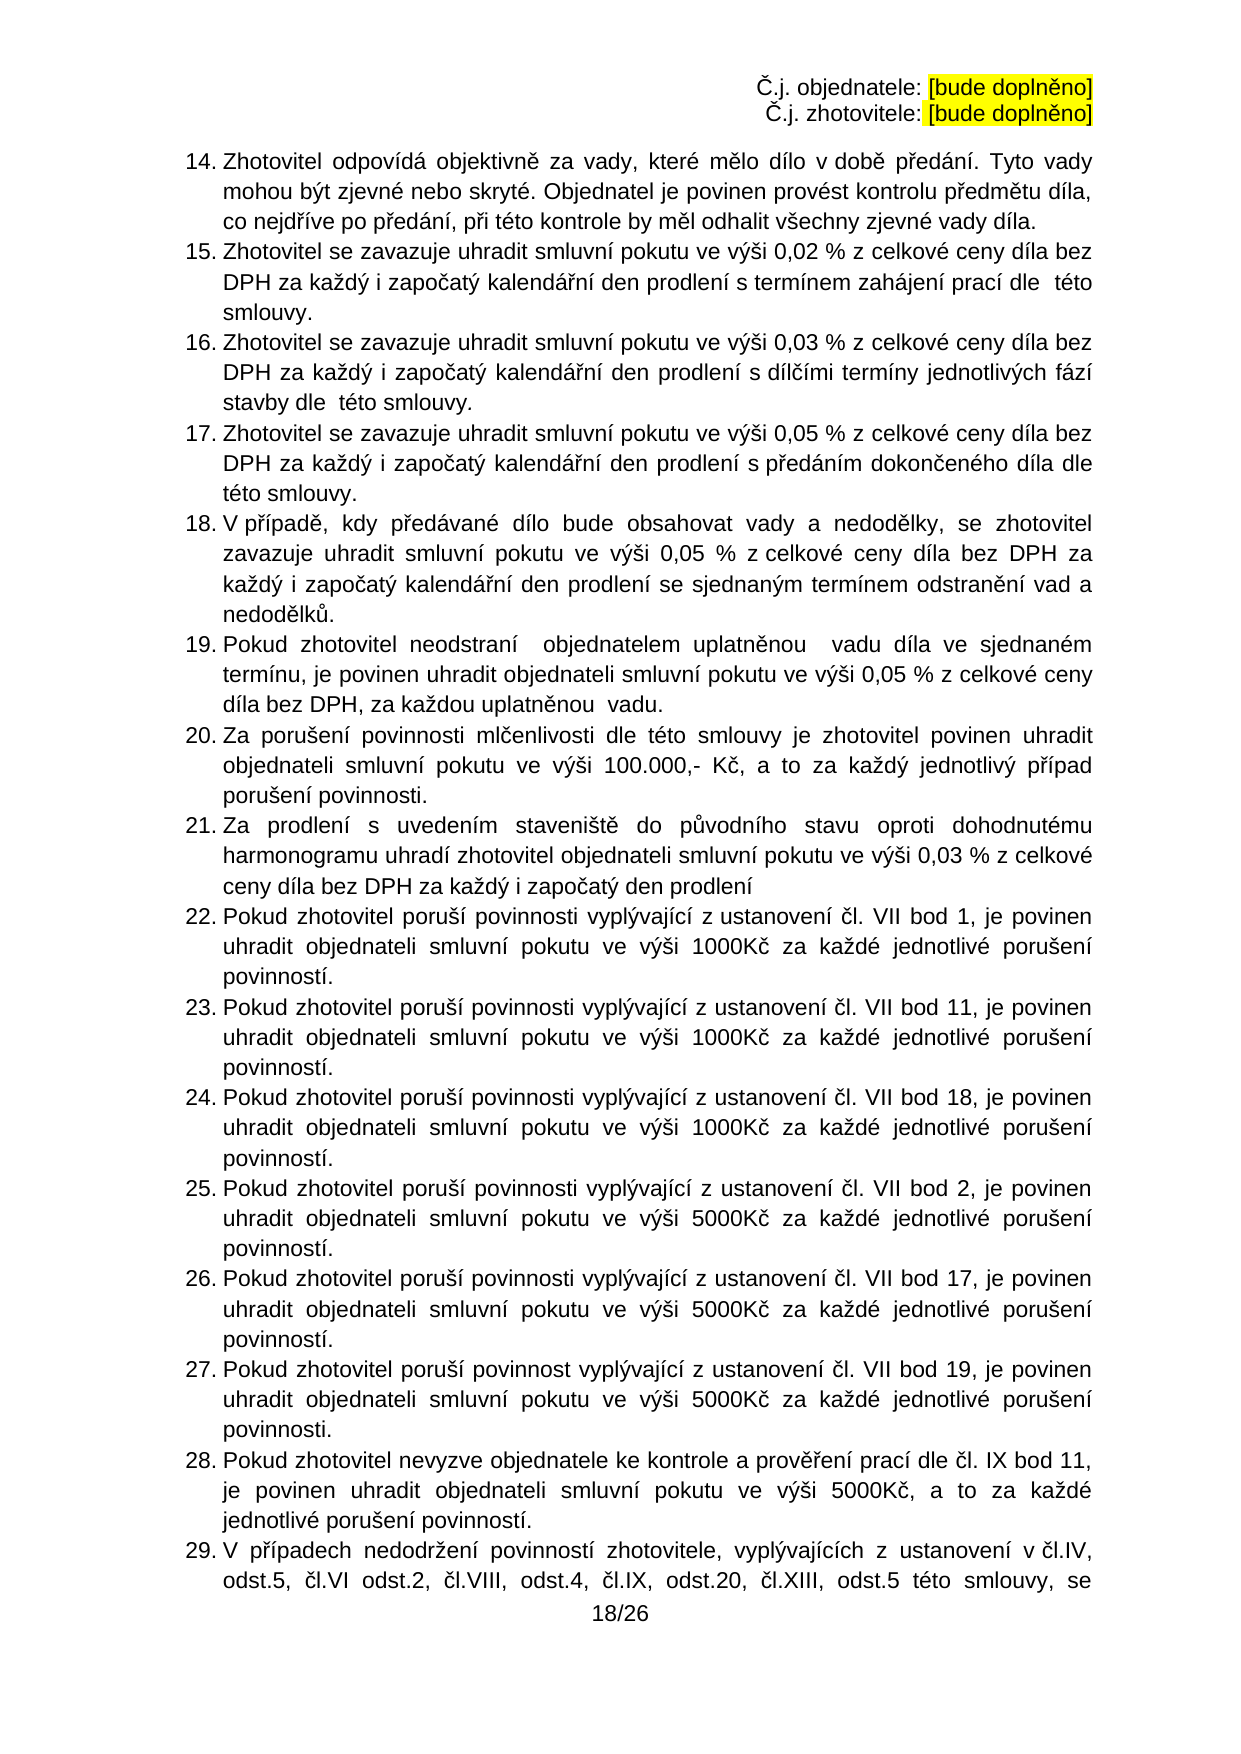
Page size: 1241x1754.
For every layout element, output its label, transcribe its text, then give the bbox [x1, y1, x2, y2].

list Pokud zhotovitel nevyzve objednatele ke kontrole a prověření prací dle čl. IX bod 11, je povinen uhradit objednateli smluvní pokutu ve výši 5000Kč, a to za každé jednotlivé porušení povinností. [185, 1447, 1093, 1533]
list Zhotovitel se zavazuje uhradit smluvní pokutu ve výši 0,03 % z celkové ceny díla bez DPH za každý i započatý kalendářní den prodlení s dílčími termíny jednotlivých fází stavby dle této smlouvy. [185, 329, 1093, 416]
list V případě, kdy předávané dílo bude obsahovat vady a nedodělky, se zhotovitel zavazuje uhradit smluvní pokutu ve výši 0,05 % z celkové ceny díla bez DPH za každý i započatý kalendářní den prodlení se sjednaným termínem odstranění vad a nedodělků. [185, 510, 1093, 627]
list Pokud zhotovitel poruší povinnost vyplývající z ustanovení čl. VII bod 19, je povinen uhradit objednateli smluvní pokutu ve výši 5000Kč za každé jednotlivé porušení povinnosti. [185, 1356, 1093, 1443]
list Pokud zhotovitel poruší povinnosti vyplývající z ustanovení čl. VII bod 18, je povinen uhradit objednateli smluvní pokutu ve výši 1000Kč za každé jednotlivé porušení povinností. [185, 1084, 1093, 1171]
list Zhotovitel odpovídá objektivně za vady, které mělo dílo v době předání. Tyto vady mohou být zjevné nebo skryté. Objednatel je povinen provést kontrolu předmětu díla, co nejdříve po předání, při této kontrole by měl odhalit všechny zjevné vady díla. [185, 148, 1093, 234]
list Zhotovitel se zavazuje uhradit smluvní pokutu ve výši 0,02 % z celkové ceny díla bez DPH za každý i započatý kalendářní den prodlení s termínem zahájení prací dle této smlouvy. [185, 238, 1093, 325]
list Za prodlení s uvedením staveniště do původního stavu oproti dohodnutému harmonogramu uhradí zhotovitel objednateli smluvní pokutu ve výši 0,03 % z celkové ceny díla bez DPH za každý i započatý den prodlení [185, 812, 1093, 899]
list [185, 1537, 1093, 1594]
list Pokud zhotovitel poruší povinnosti vyplývající z ustanovení čl. VII bod 11, je povinen uhradit objednateli smluvní pokutu ve výši 1000Kč za každé jednotlivé porušení povinností. [185, 993, 1093, 1080]
list Pokud zhotovitel poruší povinnosti vyplývající z ustanovení čl. VII bod 2, je povinen uhradit objednateli smluvní pokutu ve výši 5000Kč za každé jednotlivé porušení povinností. [185, 1175, 1093, 1261]
list Zhotovitel se zavazuje uhradit smluvní pokutu ve výši 0,05 % z celkové ceny díla bez DPH za každý i započatý kalendářní den prodlení s předáním dokončeného díla dle této smlouvy. [185, 419, 1093, 506]
list Pokud zhotovitel poruší povinnosti vyplývající z ustanovení čl. VII bod 1, je povinen uhradit objednateli smluvní pokutu ve výši 1000Kč za každé jednotlivé porušení povinností. [185, 903, 1093, 989]
list Za porušení povinnosti mlčenlivosti dle této smlouvy je zhotovitel povinen uhradit objednateli smluvní pokutu ve výši 100.000,- Kč, a to za každý jednotlivý případ porušení povinnosti. [185, 722, 1093, 808]
list Pokud zhotovitel neodstraní objednatelem uplatněnou vadu díla ve sjednaném termínu, je povinen uhradit objednateli smluvní pokutu ve výši 0,05 % z celkové ceny díla bez DPH, za každou uplatněnou vadu. [185, 631, 1093, 718]
list Pokud zhotovitel poruší povinnosti vyplývající z ustanovení čl. VII bod 17, je povinen uhradit objednateli smluvní pokutu ve výši 5000Kč za každé jednotlivé porušení povinností. [185, 1265, 1093, 1352]
